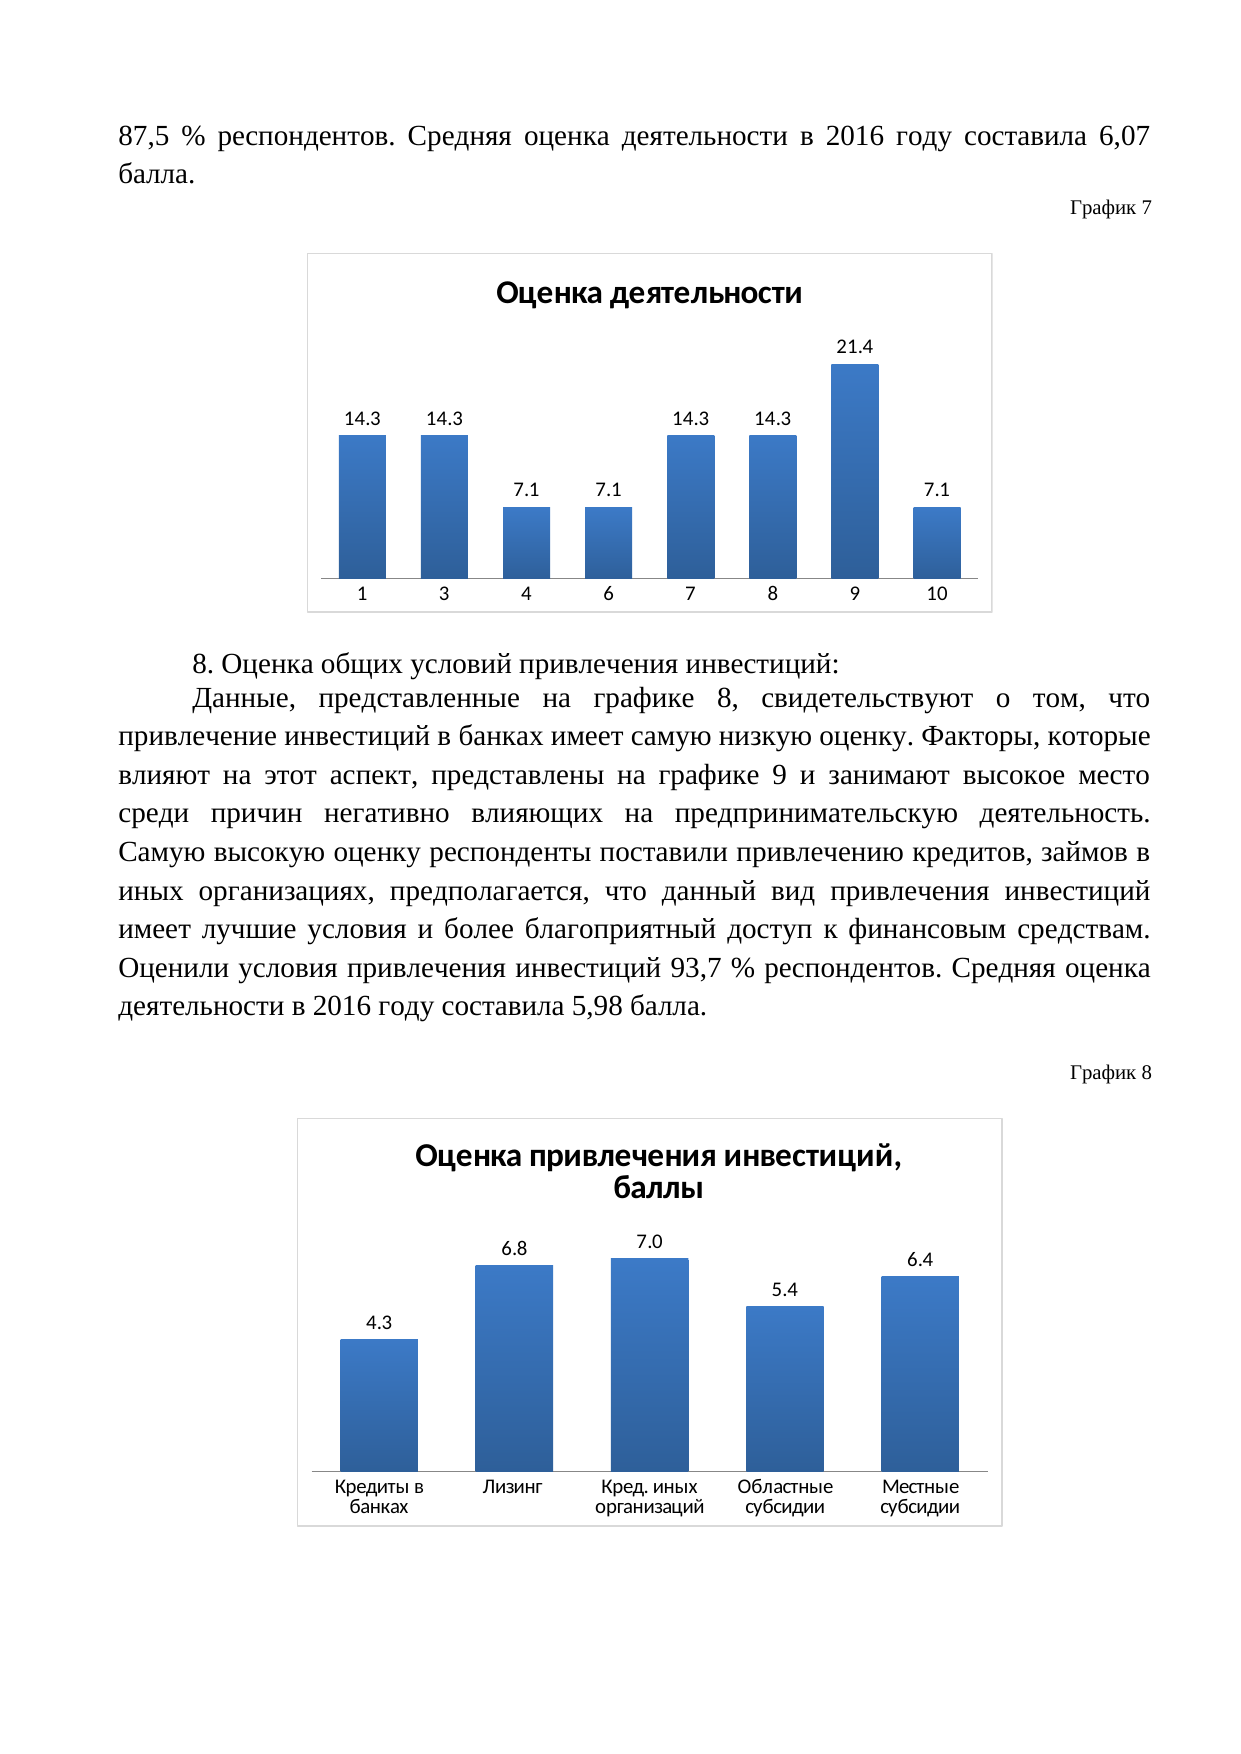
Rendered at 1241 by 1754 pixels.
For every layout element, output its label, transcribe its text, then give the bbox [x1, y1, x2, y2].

text График 7 [118, 195, 1152, 219]
text Данные, представленные на графике 8, свидетельствуют о том, что привлечение инвестиций в банках имеет самую низкую оценку. Факторы, которые влияют на этот аспект, представлены на графике 9 и занимают высокое место среди причин негативно влияющих на предпринимательскую деятельность. Самую высокую оценку респонденты поставили привлечению кредитов, займов в иных организациях, предполагается, что данный вид привлечения инвестиций имеет лучшие условия и более благоприятный доступ к финансовым средствам. Оценили условия привлечения инвестиций 93,7 % респондентов. Средняя оценка деятельности в 2016 году составила 5,98 балла. [118, 680, 1152, 1022]
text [118, 118, 1152, 190]
text График 8 [118, 1060, 1152, 1084]
text 8. Оценка общих условий привлечения инвестиций: [118, 646, 1181, 680]
